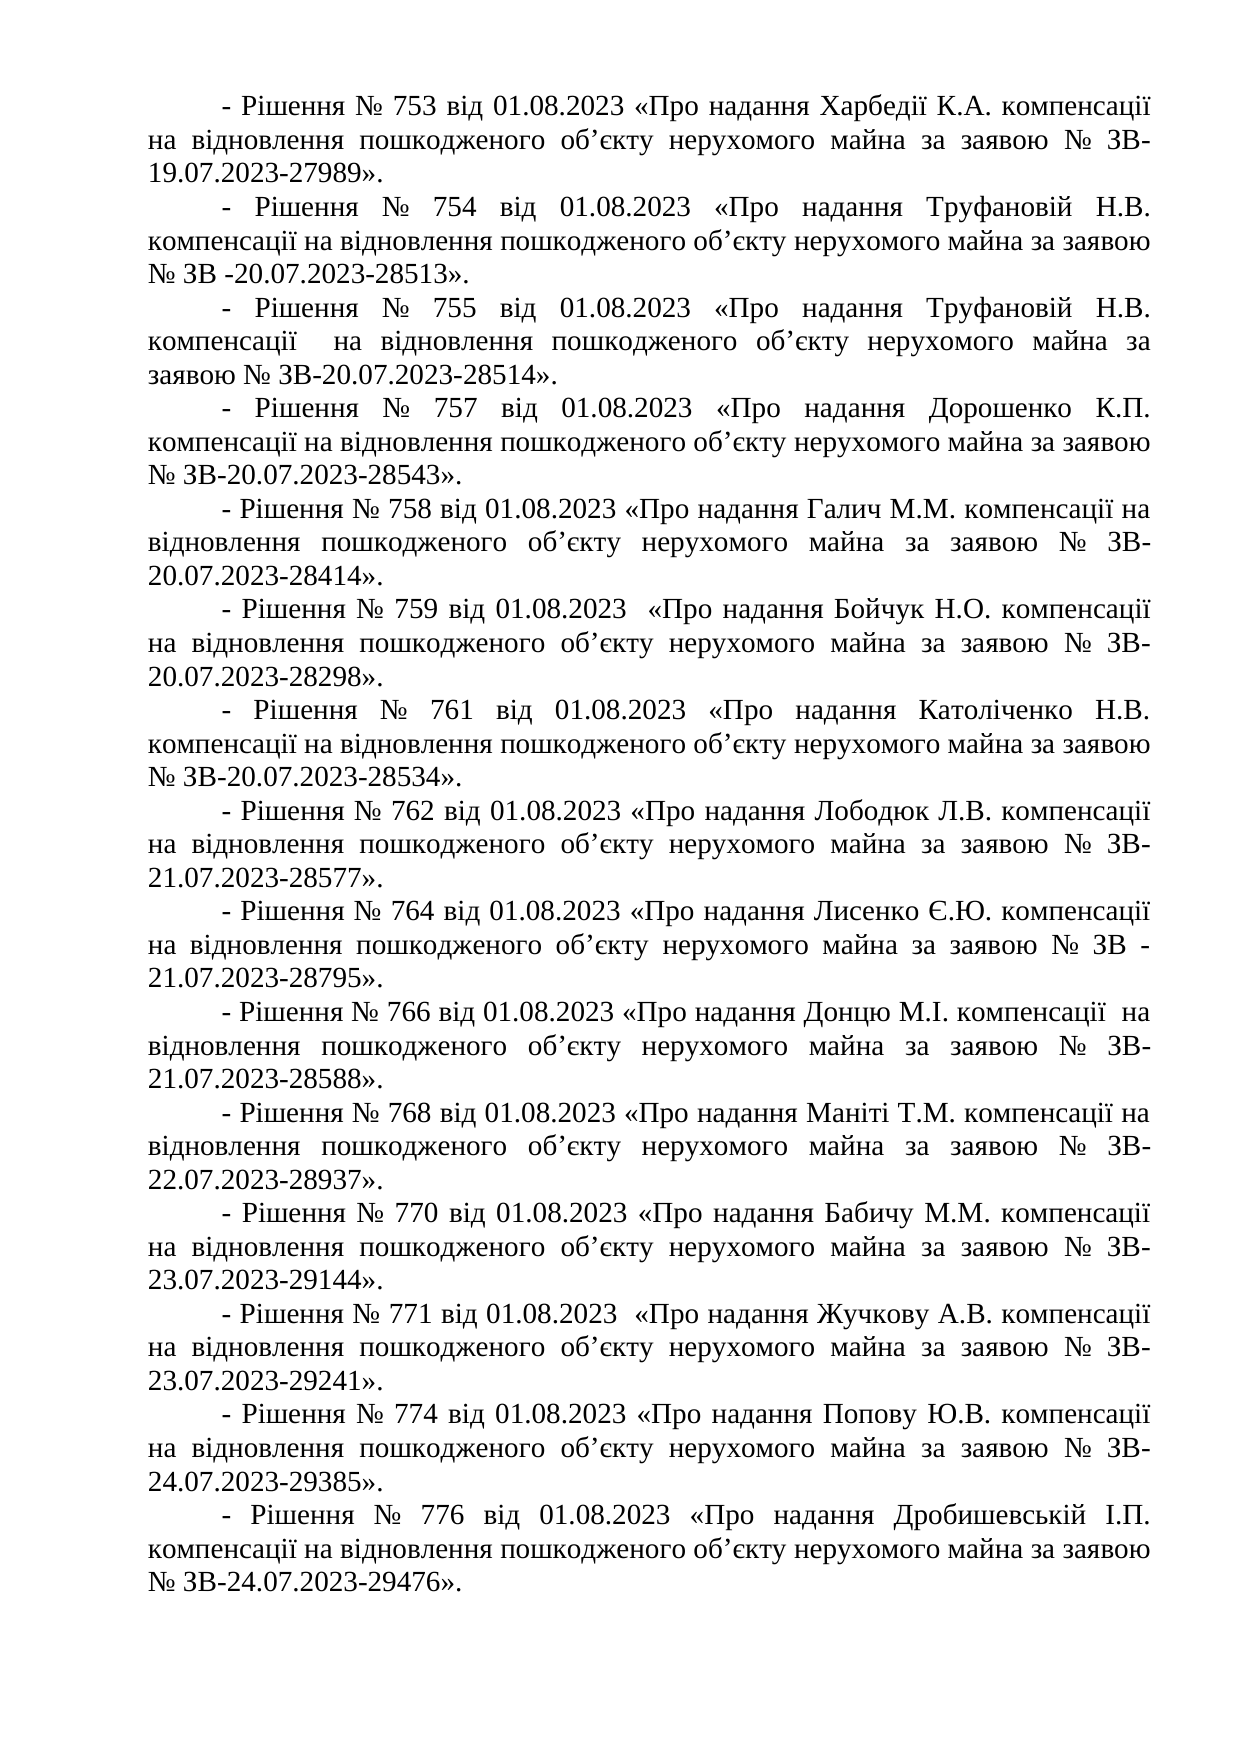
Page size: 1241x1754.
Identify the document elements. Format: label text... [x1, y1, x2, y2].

text - Рішення № 764 від 01.08.2023 «Про надання Лисенко Є.Ю. компенсації на відновлення пошкодженого об’єкту нерухомого майна за заявою № ЗВ -21.07.2023-28795». [148, 893, 1152, 994]
text - Рішення № 776 від 01.08.2023 «Про надання Дробишевській І.П. компенсації на відновлення пошкодженого об’єкту нерухомого майна за заявою № ЗВ-24.07.2023-29476». [148, 1497, 1152, 1598]
text - Рішення № 755 від 01.08.2023 «Про надання Труфановій Н.В. компенсації на відновлення пошкодженого об’єкту нерухомого майна за заявою № ЗВ-20.07.2023-28514». [148, 290, 1152, 390]
text - Рішення № 757 від 01.08.2023 «Про надання Дорошенко К.П. компенсації на відновлення пошкодженого об’єкту нерухомого майна за заявою № ЗВ-20.07.2023-28543». [148, 390, 1152, 491]
text - Рішення № 774 від 01.08.2023 «Про надання Попову Ю.В. компенсації на відновлення пошкодженого об’єкту нерухомого майна за заявою № ЗВ-24.07.2023-29385». [148, 1397, 1152, 1497]
text - Рішення № 771 від 01.08.2023 «Про надання Жучкову А.В. компенсації на відновлення пошкодженого об’єкту нерухомого майна за заявою № ЗВ-23.07.2023-29241». [148, 1296, 1152, 1397]
text - Рішення № 762 від 01.08.2023 «Про надання Лободюк Л.В. компенсації на відновлення пошкодженого об’єкту нерухомого майна за заявою № ЗВ-21.07.2023-28577». [148, 793, 1152, 893]
text - Рішення № 766 від 01.08.2023 «Про надання Донцю М.І. компенсації на відновлення пошкодженого об’єкту нерухомого майна за заявою № ЗВ-21.07.2023-28588». [148, 994, 1152, 1095]
text - Рішення № 768 від 01.08.2023 «Про надання Маніті Т.М. компенсації на відновлення пошкодженого об’єкту нерухомого майна за заявою № ЗВ-22.07.2023-28937». [148, 1095, 1152, 1195]
text - Рішення № 754 від 01.08.2023 «Про надання Труфановій Н.В. компенсації на відновлення пошкодженого об’єкту нерухомого майна за заявою № ЗВ -20.07.2023-28513». [148, 189, 1152, 290]
text - Рішення № 761 від 01.08.2023 «Про надання Католіченко Н.В. компенсації на відновлення пошкодженого об’єкту нерухомого майна за заявою № ЗВ-20.07.2023-28534». [148, 692, 1152, 793]
text - Рішення № 770 від 01.08.2023 «Про надання Бабичу М.М. компенсації на відновлення пошкодженого об’єкту нерухомого майна за заявою № ЗВ-23.07.2023-29144». [148, 1195, 1152, 1296]
text - Рішення № 758 від 01.08.2023 «Про надання Галич М.М. компенсації на відновлення пошкодженого об’єкту нерухомого майна за заявою № ЗВ-20.07.2023-28414». [148, 491, 1152, 592]
text - Рішення № 759 від 01.08.2023 «Про надання Бойчук Н.О. компенсації на відновлення пошкодженого об’єкту нерухомого майна за заявою № ЗВ-20.07.2023-28298». [148, 592, 1152, 692]
text - Рішення № 753 від 01.08.2023 «Про надання Харбедії К.А. компенсації на відновлення пошкодженого об’єкту нерухомого майна за заявою № ЗВ-19.07.2023-27989». [148, 88, 1152, 189]
